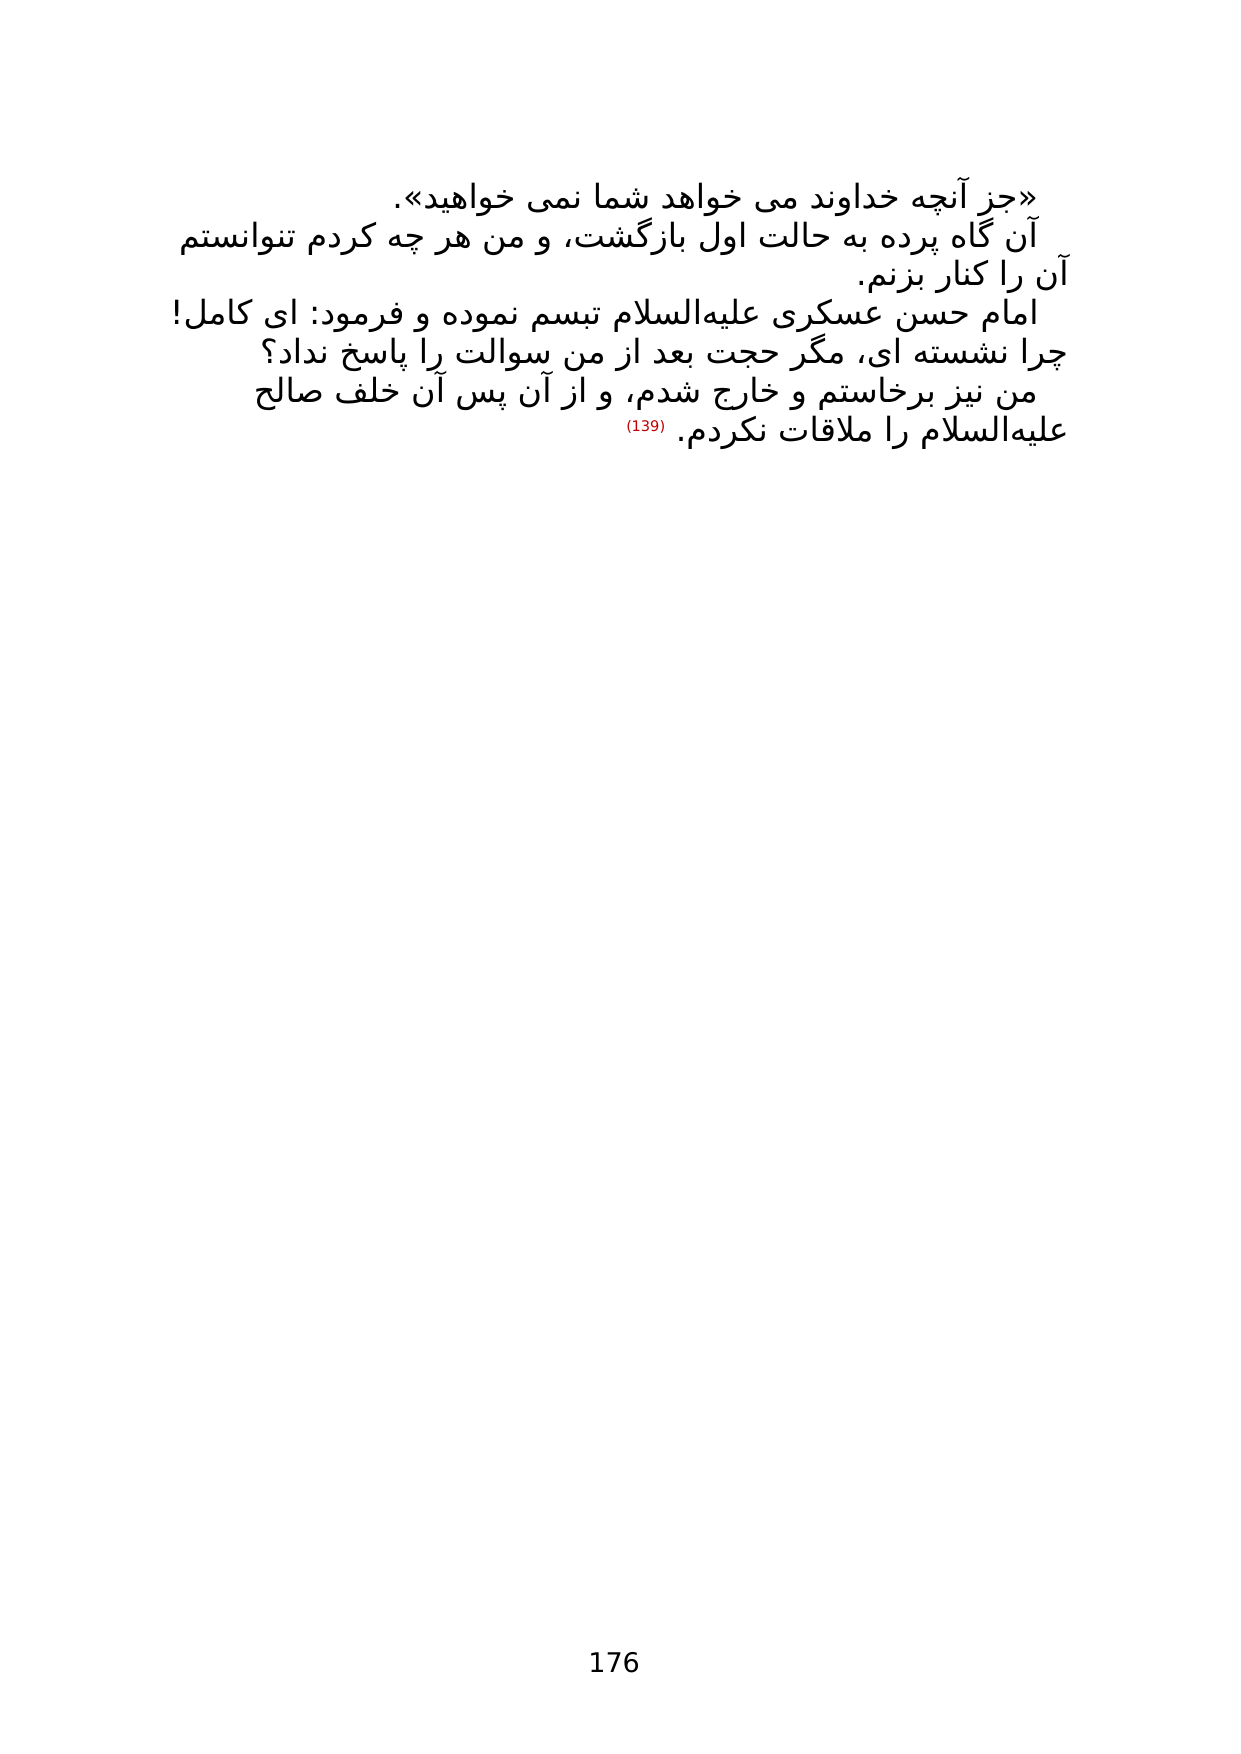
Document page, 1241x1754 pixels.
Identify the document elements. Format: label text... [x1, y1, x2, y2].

text امام حسن عسكرى عليه‌السلام تبسم نموده و فرمود: اى كامل! چرا نشسته اى، مگر حجت بعد از من سوالت را پاسخ نداد؟ [159, 294, 1069, 371]
text «جز آنچه خداوند مى خواهد شما نمى خواهيد». [159, 177, 1069, 216]
text من نيز برخاستم و خارج شدم، و از آن پس آن خلف صالح عليه‌السلام را ملاقات نكردم. (139) [159, 371, 1069, 449]
text آن گاه پرده به حالت اول بازگشت، و من هر چه كردم تنوانستم آن را كنار بزنم. [159, 216, 1069, 294]
